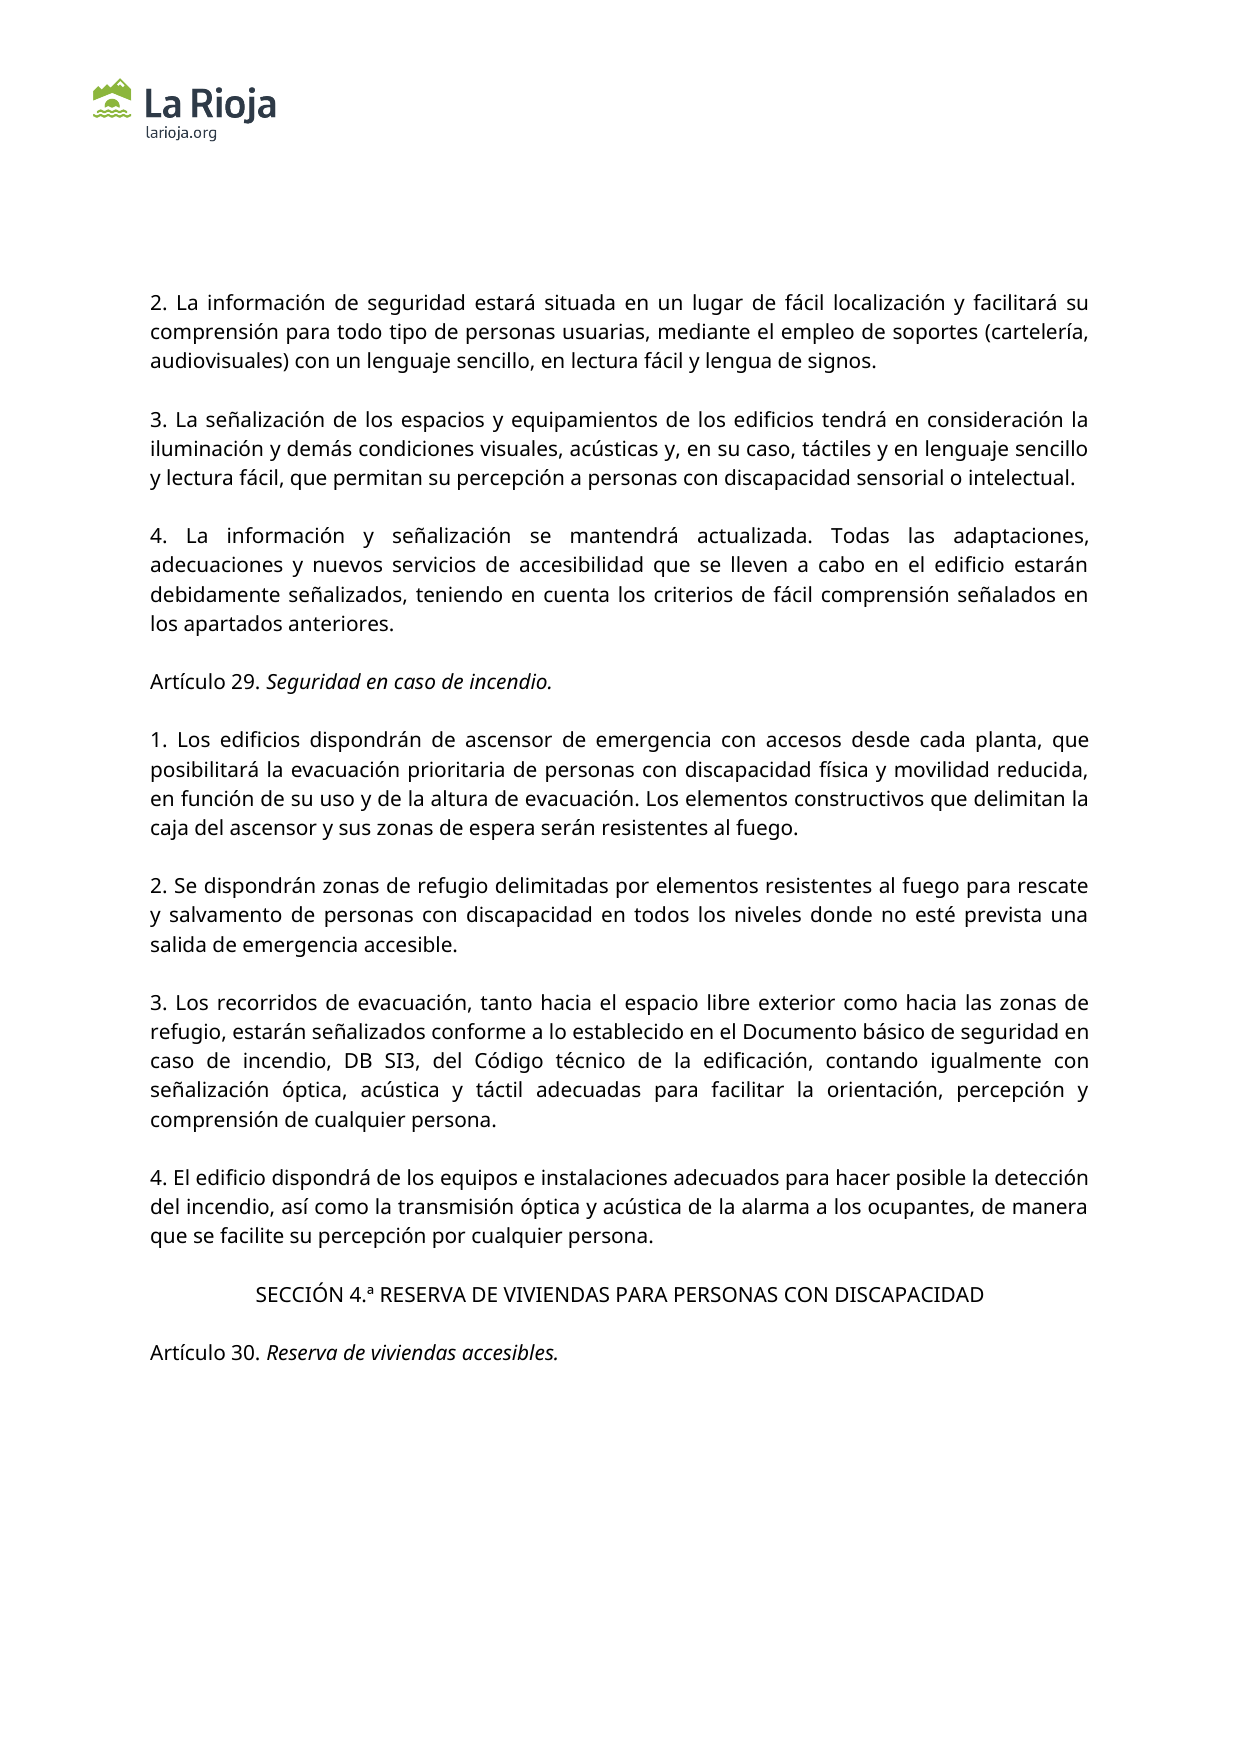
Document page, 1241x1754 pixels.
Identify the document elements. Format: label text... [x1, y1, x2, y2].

text 1. Los edificios dispondrán de ascensor de emergencia con accesos desde cada planta, que posibilitará la evacuación prioritaria de personas con discapacidad física y movilidad reducida, en función de su uso y de la altura de evacuación. Los elementos constructivos que delimitan la caja del ascensor y sus zonas de espera serán resistentes al fuego. [150, 724, 1090, 841]
text 2. Se dispondrán zonas de refugio delimitadas por elementos resistentes al fuego para rescate y salvamento de personas con discapacidad en todos los niveles donde no esté prevista una salida de emergencia accesible. [150, 870, 1090, 958]
text Artículo 30. Reserva de viviendas accesibles. [150, 1337, 1090, 1366]
text Artículo 29. Seguridad en caso de incendio. [150, 666, 1090, 695]
picture [0, 0, 1241, 237]
text SECCIÓN 4.ª RESERVA DE VIVIENDAS PARA PERSONAS CON DISCAPACIDAD [150, 1279, 1090, 1308]
text 3. Los recorridos de evacuación, tanto hacia el espacio libre exterior como hacia las zonas de refugio, estarán señalizados conforme a lo establecido en el Documento básico de seguridad en caso de incendio, DB SI3, del Código técnico de la edificación, contando igualmente con señalización óptica, acústica y táctil adecuadas para facilitar la orientación, percepción y comprensión de cualquier persona. [150, 987, 1090, 1133]
text 4. El edificio dispondrá de los equipos e instalaciones adecuados para hacer posible la detección del incendio, así como la transmisión óptica y acústica de la alarma a los ocupantes, de manera que se facilite su percepción por cualquier persona. [150, 1162, 1090, 1249]
text 2. La información de seguridad estará situada en un lugar de fácil localización y facilitará su comprensión para todo tipo de personas usuarias, mediante el empleo de soportes (cartelería, audiovisuales) con un lenguaje sencillo, en lectura fácil y lengua de signos. [150, 287, 1090, 374]
text 4. La información y señalización se mantendrá actualizada. Todas las adaptaciones, adecuaciones y nuevos servicios de accesibilidad que se lleven a cabo en el edificio estarán debidamente señalizados, teniendo en cuenta los criterios de fácil comprensión señalados en los apartados anteriores. [150, 520, 1090, 637]
text 3. La señalización de los espacios y equipamientos de los edificios tendrá en consideración la iluminación y demás condiciones visuales, acústicas y, en su caso, táctiles y en lenguaje sencillo y lectura fácil, que permitan su percepción a personas con discapacidad sensorial o intelectual. [150, 404, 1090, 491]
